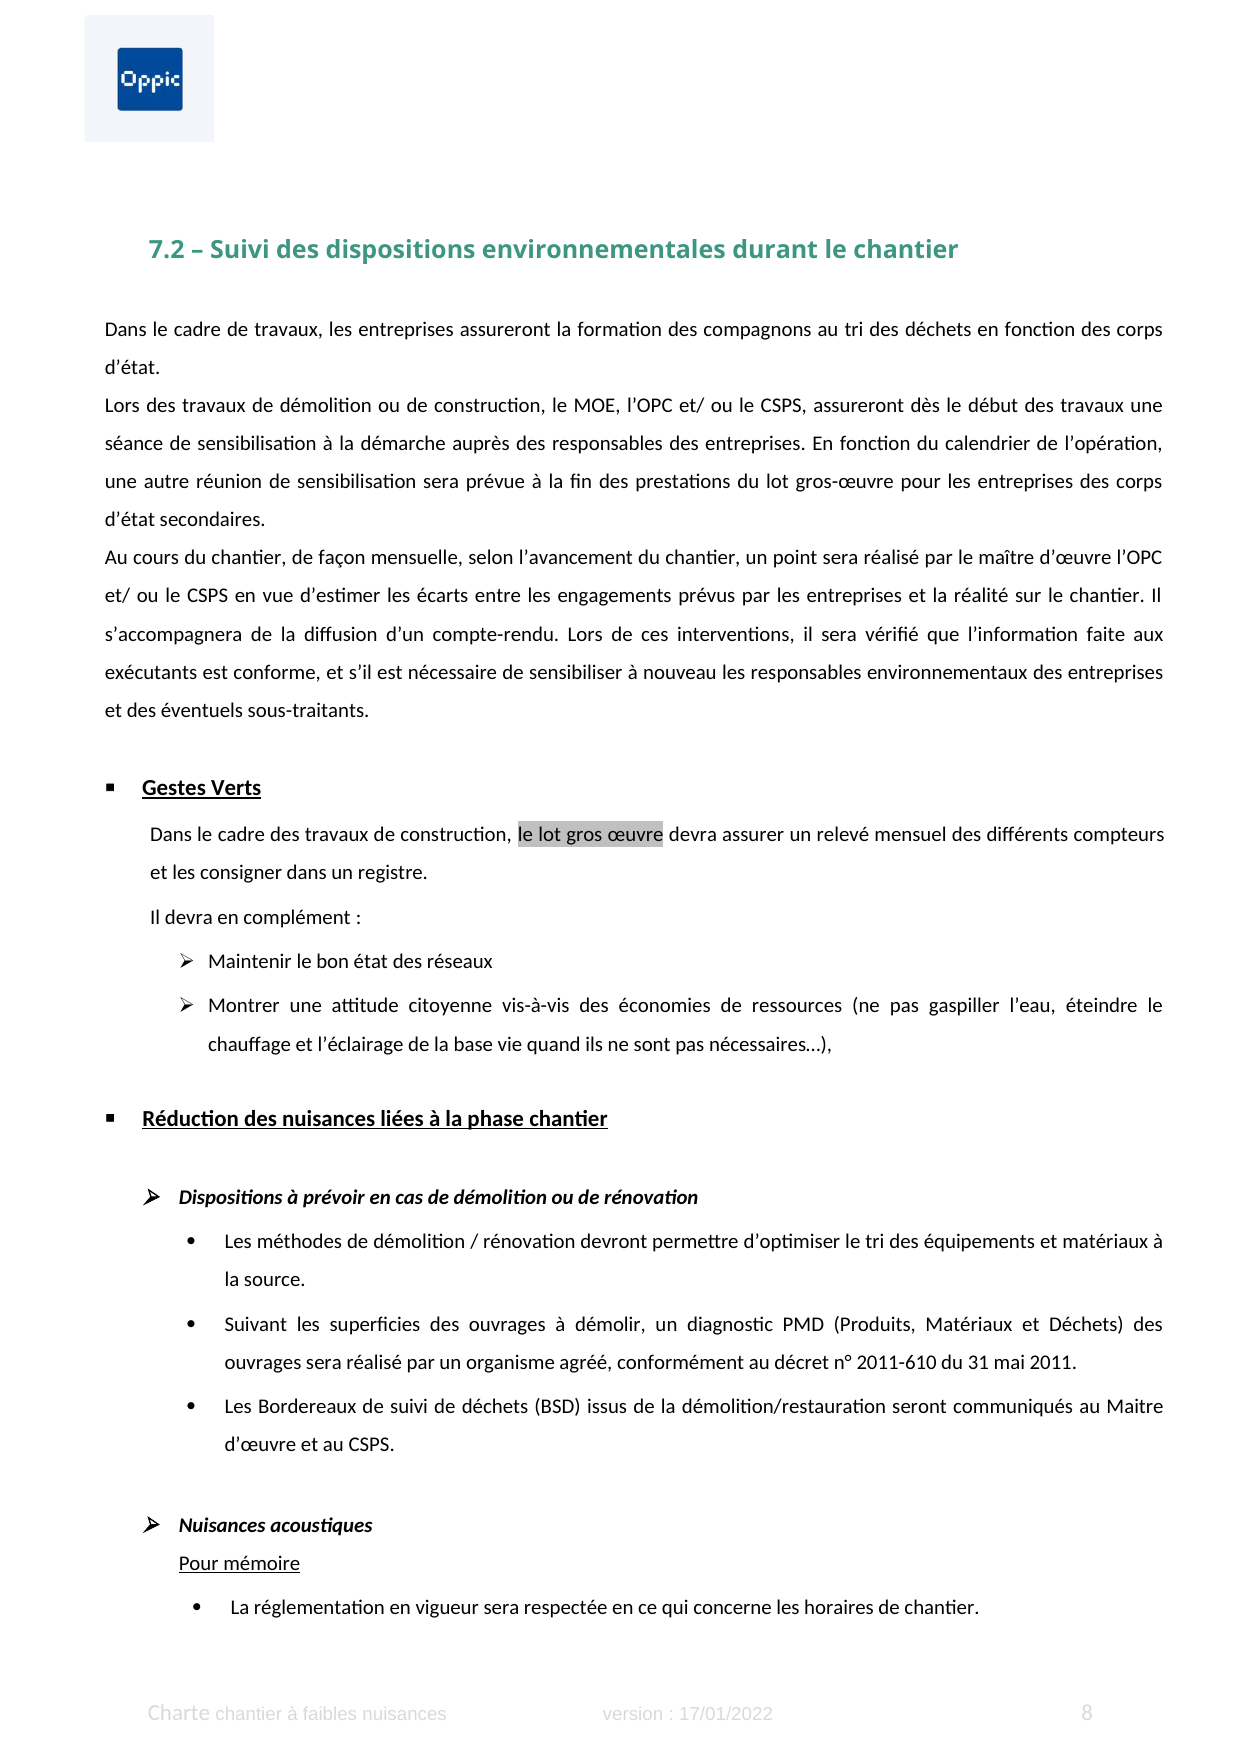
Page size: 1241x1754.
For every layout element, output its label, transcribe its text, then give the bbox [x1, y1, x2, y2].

text Dans le cadre des travaux de construction, le lot gros œuvre devra assurer un relevé mensuel des différents compteurs et les consigner dans un registre. [150, 821, 1165, 885]
list Montrer une attitude citoyenne vis-à-vis des économies de ressources (ne pas gaspiller l’eau, éteindre le chauffage et l’éclairage de la base vie quand ils ne sont pas nécessaires…), [178, 993, 1165, 1056]
picture [84, 15, 214, 142]
list Les méthodes de démolition / rénovation devront permettre d’optimiser le tri des équipements et matériaux à la source. [187, 1228, 1165, 1292]
list Maintenir le bon état des réseaux [178, 948, 1165, 974]
text Lors des travaux de démolition ou de construction, le MOE, l’OPC et/ ou le CSPS, assureront dès le début des travaux une séance de sensibilisation à la démarche auprès des responsables des entreprises. En fonction du calendrier de l’opération, une autre réunion de sensibilisation sera prévue à la fin des prestations du lot gros-œuvre pour les entreprises des corps d’état secondaires. [104, 392, 1165, 532]
list Nuisances acoustiques [142, 1512, 1165, 1537]
subtitle 7.2 – Suivi des dispositions environnementales durant le chantier [149, 232, 1165, 266]
text Au cours du chantier, de façon mensuelle, selon l’avancement du chantier, un point sera réalisé par le maître d’œuvre l’OPC et/ ou le CSPS en vue d’estimer les écarts entre les engagements prévus par les entreprises et la réalité sur le chantier. Il s’accompagnera de la diffusion d’un compte-rendu. Lors de ces interventions, il sera vérifié que l’information faite aux exécutants est conforme, et s’il est nécessaire de sensibiliser à nouveau les responsables environnementaux des entreprises et des éventuels sous-traitants. [104, 544, 1165, 722]
text Il devra en complément : [150, 904, 1165, 929]
text Pour mémoire [75, 1550, 1165, 1575]
list Les Bordereaux de suivi de déchets (BSD) issus de la démolition/restauration seront communiqués au Maitre d’œuvre et au CSPS. [187, 1393, 1165, 1457]
list Suivant les superficies des ouvrages à démolir, un diagnostic PMD (Produits, Matériaux et Déchets) des ouvrages sera réalisé par un organisme agréé, conformément au décret n° 2011-610 du 31 mai 2011. [187, 1311, 1165, 1374]
list Réduction des nuisances liées à la phase chantier [104, 1104, 1165, 1132]
text Dans le cadre de travaux, les entreprises assureront la formation des compagnons au tri des déchets en fonction des corps d’état. [104, 316, 1165, 379]
list La réglementation en vigueur sera respectée en ce qui concerne les horaires de chantier. [193, 1594, 1165, 1620]
list Dispositions à prévoir en cas de démolition ou de rénovation [142, 1184, 1165, 1209]
list Gestes Verts [104, 773, 1165, 801]
